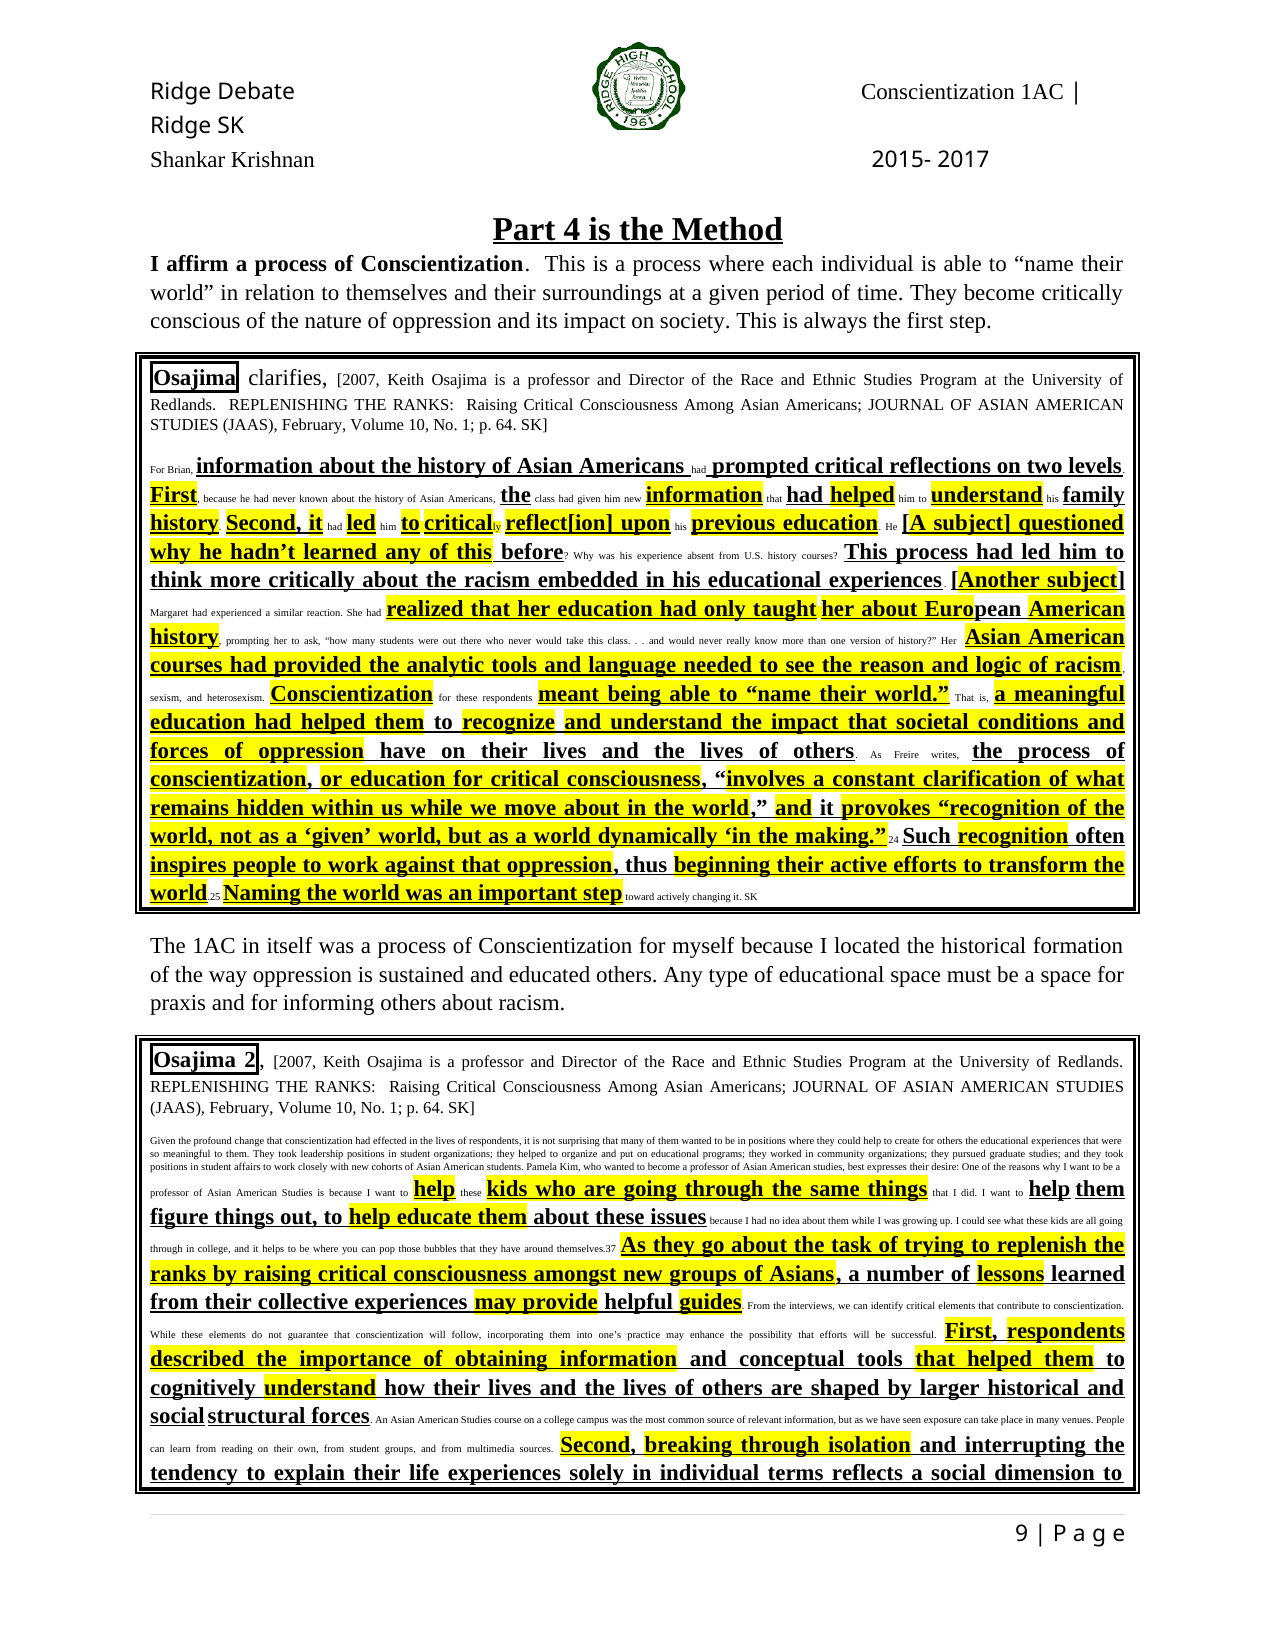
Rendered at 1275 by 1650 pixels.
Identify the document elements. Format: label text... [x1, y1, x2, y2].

text I affirm a process of Conscientization. This is a process where each individual is able to “name their world” in relation to themselves and their surroundings at a given period of time. They become critically conscious of the nature of oppression and its impact on society. This is always the first step. [150, 250, 1125, 333]
subtitle Part 4 is the Method [150, 209, 1125, 247]
text Osajima 2, [2007, Keith Osajima is a professor and Director of the Race and Ethnic Studies Program at the University of Redlands. REPLENISHING THE RANKS: Raising Critical Consciousness Among Asian Americans; JOURNAL OF ASIAN AMERICAN STUDIES (JAAS), February, Volume 10, No. 1; p. 64. SK] [142, 1041, 1133, 1117]
text The 1AC in itself was a process of Conscientization for myself because I located the historical formation of the way oppression is sustained and educated others. Any type of educational space must be a space for praxis and for informing others about racism. [150, 932, 1125, 1016]
picture [578, 42, 697, 130]
text For Brian, information about the history of Asian Americans had prompted critical reflections on two levels. First, because he had never known about the history of Asian Americans, the class had given him new information that had helped him to understand his family history. Second, it had led him to critically reflect[ion] upon his previous education. He [A subject] questioned why he hadn’t learned any of this before? Why was his experience absent from U.S. history courses? This process had led him to think more critically about the racism embedded in his educational experiences. [Another subject] Margaret had experienced a similar reaction. She had realized that her education had only taught her about European American history, prompting her to ask, “how many students were out there who never would take this class. . . and would never really know more than one version of history?” Her Asian American courses had provided the analytic tools and language needed to see the reason and logic of racism, sexism, and heterosexism. Conscientization for these respondents meant being able to “name their world.” That is, a meaningful education had helped them to recognize and understand the impact that societal conditions and forces of oppression have on their lives and the lives of others. As Freire writes, the process of conscientization, or education for critical consciousness, “involves a constant clarification of what remains hidden within us while we move about in the world,” and it provokes “recognition of the world, not as a ‘given’ world, but as a world dynamically ‘in the making.”24 Such recognition often inspires people to work against that oppression, thus beginning their active efforts to transform the world.25 Naming the world was an important step toward actively changing it. SK [142, 444, 1133, 907]
text Given the profound change that conscientization had effected in the lives of respondents, it is not surprising that many of them wanted to be in positions where they could help to create for others the educational experiences that were so meaningful to them. They took leadership positions in student organizations; they helped to organize and put on educational programs; they worked in community organizations; they pursued graduate studies; and they took positions in student affairs to work closely with new cohorts of Asian American students. Pamela Kim, who wanted to become a professor of Asian American studies, best expresses their desire: One of the reasons why I want to be a professor of Asian American Studies is because I want to help these kids who are going through the same things that I did. I want to help them figure things out, to help educate them about these issues because I had no idea about them while I was growing up. I could see what these kids are all going through in college, and it helps to be where you can pop those bubbles that they have around themselves.37 As they go about the task of trying to replenish the ranks by raising critical consciousness amongst new groups of Asians, a number of lessons learned from their collective experiences may provide helpful guides. From the interviews, we can identify critical elements that contribute to conscientization. While these elements do not guarantee that conscientization will follow, incorporating them into one’s practice may enhance the possibility that efforts will be successful. First, respondents described the importance of obtaining information and conceptual tools that helped them to cognitively understand how their lives and the lives of others are shaped by larger historical and social structural forces. An Asian American Studies course on a college campus was the most common source of relevant information, but as we have seen exposure can take place in many venues. People can learn from reading on their own, from student groups, and from multimedia sources. Second, breaking through isolation and interrupting the tendency to explain their life experiences solely in individual terms reflects a social dimension to conscientization. Contact and conversation with other Asian Americans was often the most effective way to help respondents make connections between their lives, the experiences of others, and information on the Asian American experience. Connections to key mentors and peers provided a safe environment in which to think and question further. Third, respondents described important affective aspects of conscientization. When respondents talked about important moments in their education or key social support that made a difference, invariably they referred to how they felt about these experiences. They were angered by the realization that their schooling had not taught them about racism or the Asian American experience. They felt inspired by the experiences of other Asian Americans who struggled to overcome harsh conditions. They were excited to learn more. Fourth, respondents’ commitment to Asian American issues was deepened when they transformed understanding into action. Involvement in protests, organizing, programming, teaching, and research gave respondents a chance to extend their knowledge and learn from efforts to make change. Finally, the study indicates that conscientization occurs when the discrete elements work in combination. No respondent described his or her conscientization in terms of a single element. It was not a purely intellectual or cognitive experience in a classroom, absent of social or affective elements. Nor was it a purely social or affective experience without information and conceptual tools. Instead, respondents described multifaceted and interrelated experiences that reinforced each other, inspiring further thinking and commitment to action. For activists seeking to raise the critical consciousness of Asian Americans, the study’s findings carry implications for practice. For some, combining elements in a single venue, like an introductory course or a 76 • JAAS • 10:1 training program, will be the main focus. In these cases, the study suggests that the course or program should offer substantive content and concepts to lay the cognitive foundation needed for people to see themselves in relation to the world. It also should include social activities to break isolation and opportunities for people to share stories with each other in a non-judgmental, safe environment. On a broader level, the study suggests that there is a value in and need to offer a range of experiences across campus and community to increase the likelihood that students will combine, on their own, elements that contribute to conscientization. Pressure to have one person, course, or program that single-handedly transforms students’ lives subsides when we recognize that the interrelated process of conscientization benefits from contributions across diverse segments of the community. The importance of combining influences also casts new light on how different parts of the campus and community can work collaboratively to raise critical consciousness. Breaking from binary constructions that often pit academic programs against student life activities, or divide academe from community, the study shows how conscientization arises when people are exposed to and combine lessons learned from a variety of sources. This process implies that increased appreciation for the work done across campus and community, along with greater coordination of influences, is an important dimension of conscientization.SK [142, 1126, 1133, 1487]
text Osajima clarifies, [2007, Keith Osajima is a professor and Director of the Race and Ethnic Studies Program at the University of Redlands. REPLENISHING THE RANKS: Raising Critical Consciousness Among Asian Americans; JOURNAL OF ASIAN AMERICAN STUDIES (JAAS), February, Volume 10, No. 1; p. 64. SK] [142, 359, 1133, 434]
